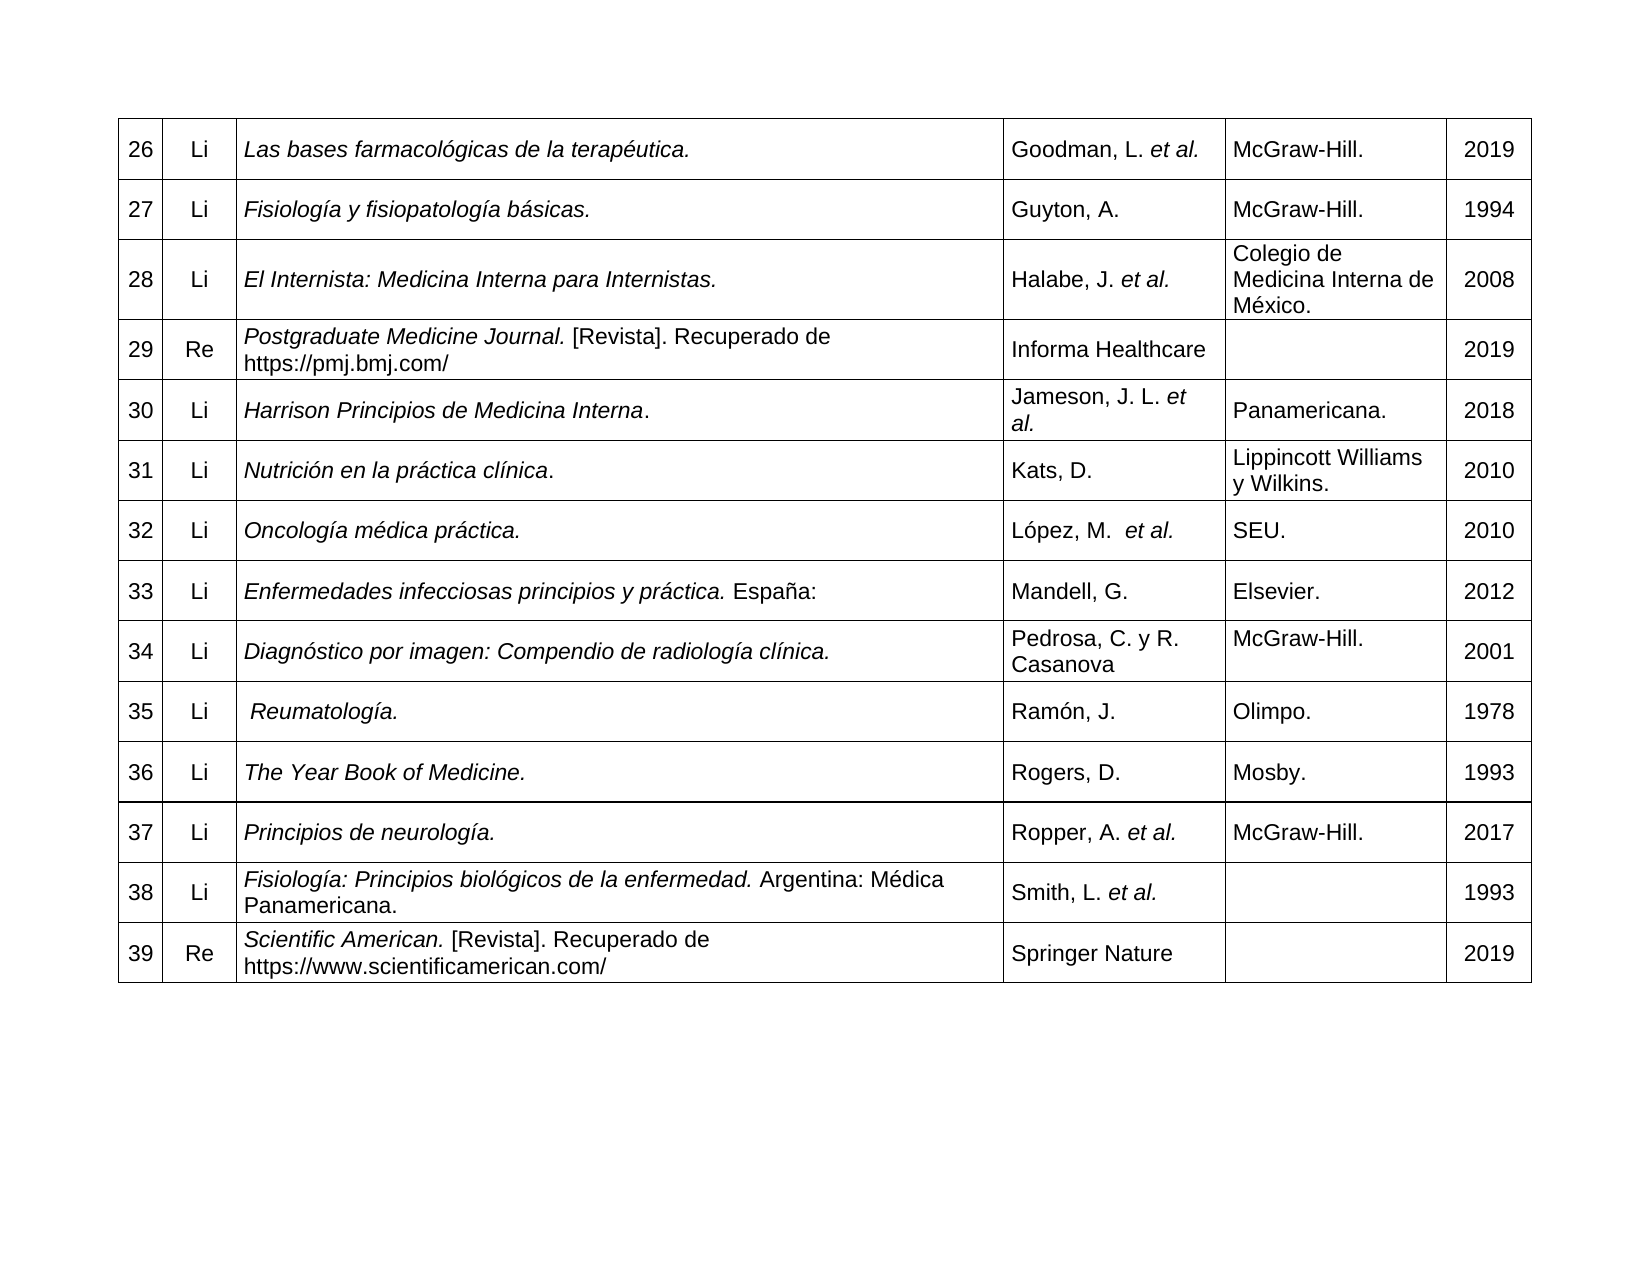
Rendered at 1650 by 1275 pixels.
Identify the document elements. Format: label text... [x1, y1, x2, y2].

table_cell Halabe, J. et al. [1004, 240, 1225, 319]
table_cell Informa Healthcare [1004, 320, 1225, 379]
table_cell 31 [119, 441, 162, 500]
table_cell 2012 [1447, 561, 1531, 620]
table_cell Fisiología y fisiopatología básicas. [237, 180, 1003, 239]
table_cell Re [163, 320, 236, 379]
table_cell 2019 [1447, 320, 1531, 379]
table_cell Li [163, 682, 236, 741]
table_cell 2017 [1447, 803, 1531, 862]
table_cell 28 [119, 240, 162, 319]
table_cell Scientific American. [Revista]. Recuperado de https://www.scientificamerican.com/ [237, 923, 1003, 982]
table_cell Li [163, 621, 236, 681]
table_cell 33 [119, 561, 162, 620]
table_cell Li [163, 501, 236, 560]
table_cell Ropper, A. et al. [1004, 803, 1225, 862]
table_cell [1226, 320, 1446, 379]
table_cell Diagnóstico por imagen: Compendio de radiología clínica. [237, 621, 1003, 681]
table_cell Li [163, 119, 236, 178]
table_cell Olimpo. [1226, 682, 1446, 741]
table_cell [1226, 923, 1446, 982]
table_cell 35 [119, 682, 162, 741]
table_cell [1226, 863, 1446, 922]
table_cell Postgraduate Medicine Journal. [Revista]. Recuperado de https://pmj.bmj.com/ [237, 320, 1003, 379]
table_cell Ramón, J. [1004, 682, 1225, 741]
table_cell The Year Book of Medicine. [237, 742, 1003, 801]
table_cell Goodman, L. et al. [1004, 119, 1225, 178]
table_cell 39 [119, 923, 162, 982]
table_cell Rogers, D. [1004, 742, 1225, 801]
table_cell Colegio de Medicina Interna de México. [1226, 240, 1446, 319]
table_cell 1978 [1447, 682, 1531, 741]
table_cell McGraw-Hill. [1226, 621, 1446, 681]
table_cell Re [163, 923, 236, 982]
table_cell Kats, D. [1004, 441, 1225, 500]
table_cell 2019 [1447, 119, 1531, 178]
table_cell 2019 [1447, 923, 1531, 982]
table_cell Pedrosa, C. y R. Casanova [1004, 621, 1225, 681]
table_cell Li [163, 180, 236, 239]
table_cell Springer Nature [1004, 923, 1225, 982]
table_cell SEU. [1226, 501, 1446, 560]
table_cell 2010 [1447, 501, 1531, 560]
table_cell 38 [119, 863, 162, 922]
table_cell 26 [119, 119, 162, 178]
table_cell Li [163, 441, 236, 500]
table_cell 29 [119, 320, 162, 379]
table_cell Nutrición en la práctica clínica. [237, 441, 1003, 500]
table_cell 34 [119, 621, 162, 681]
table_cell Jameson, J. L. et al. [1004, 380, 1225, 439]
table_cell McGraw-Hill. [1226, 180, 1446, 239]
table_cell McGraw-Hill. [1226, 119, 1446, 178]
table_cell Li [163, 561, 236, 620]
table_cell 2001 [1447, 621, 1531, 681]
table_cell Mandell, G. [1004, 561, 1225, 620]
table_cell Reumatología. [237, 682, 1003, 741]
table_cell 1993 [1447, 863, 1531, 922]
table_cell 2018 [1447, 380, 1531, 439]
table_cell Panamericana. [1226, 380, 1446, 439]
table_cell Enfermedades infecciosas principios y práctica. España: [237, 561, 1003, 620]
table_cell Las bases farmacológicas de la terapéutica. [237, 119, 1003, 178]
table_cell 32 [119, 501, 162, 560]
table_cell Guyton, A. [1004, 180, 1225, 239]
table_cell Principios de neurología. [237, 803, 1003, 862]
table_cell Li [163, 240, 236, 319]
table_cell 2008 [1447, 240, 1531, 319]
table_cell 1993 [1447, 742, 1531, 801]
table_cell Li [163, 863, 236, 922]
table_cell Li [163, 742, 236, 801]
table_cell 37 [119, 803, 162, 862]
table_cell 36 [119, 742, 162, 801]
table_cell Fisiología: Principios biológicos de la enfermedad. Argentina: Médica Panamericana. [237, 863, 1003, 922]
table_cell 1994 [1447, 180, 1531, 239]
table_cell Smith, L. et al. [1004, 863, 1225, 922]
table_cell Lippincott Williams y Wilkins. [1226, 441, 1446, 500]
table_cell Li [163, 380, 236, 439]
table_cell El Internista: Medicina Interna para Internistas. [237, 240, 1003, 319]
table_cell Elsevier. [1226, 561, 1446, 620]
table_cell 2010 [1447, 441, 1531, 500]
table_cell Harrison Principios de Medicina Interna. [237, 380, 1003, 439]
table_cell Li [163, 803, 236, 862]
table_cell 30 [119, 380, 162, 439]
table_cell Mosby. [1226, 742, 1446, 801]
table_cell 27 [119, 180, 162, 239]
table_cell López, M. et al. [1004, 501, 1225, 560]
table_cell McGraw-Hill. [1226, 803, 1446, 862]
table_cell Oncología médica práctica. [237, 501, 1003, 560]
